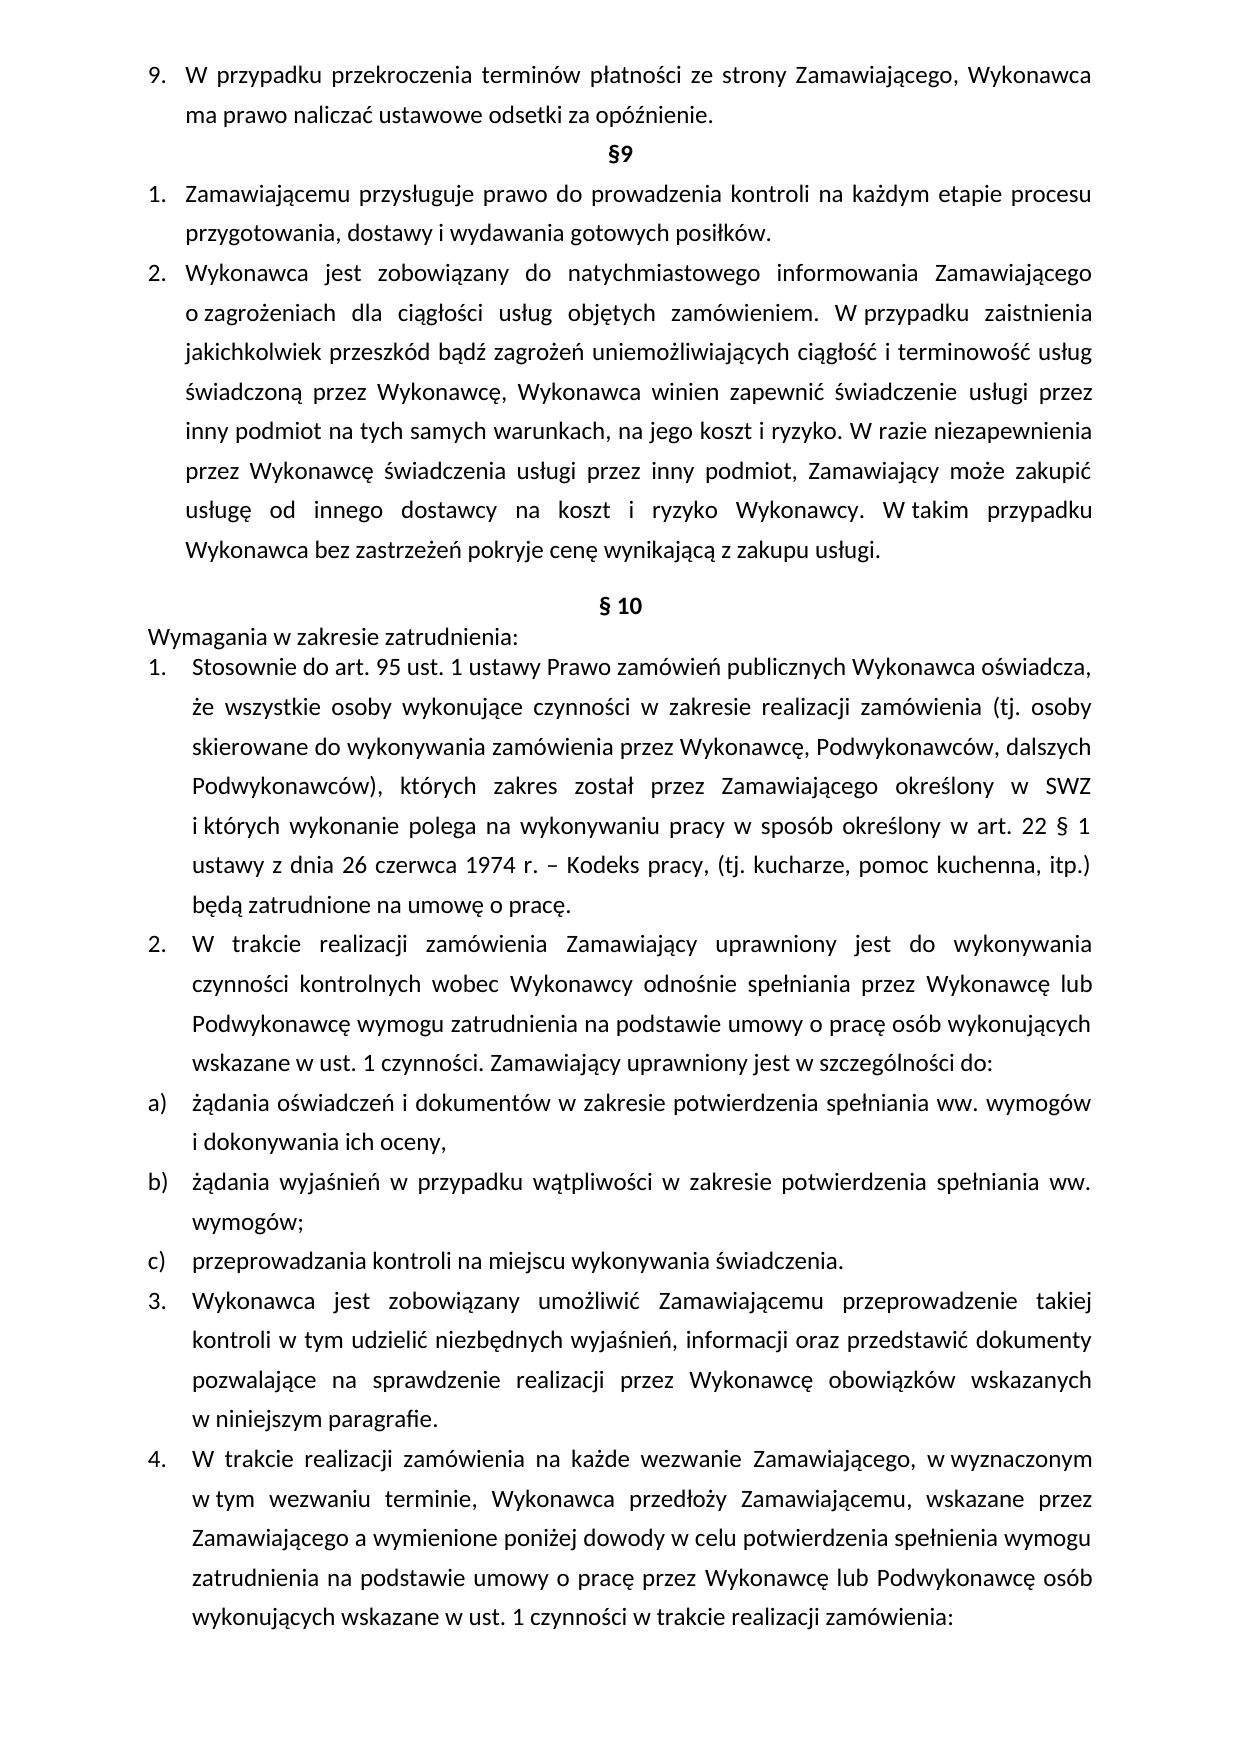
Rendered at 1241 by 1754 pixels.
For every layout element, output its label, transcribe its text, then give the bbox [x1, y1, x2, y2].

list żądania wyjaśnień w przypadku wątpliwości w zakresie potwierdzenia spełniania ww. wymogów; [148, 1166, 1093, 1236]
text Wymagania w zakresie zatrudnienia: [148, 621, 1093, 651]
list Stosownie do art. 95 ust. 1 ustawy Prawo zamówień publicznych Wykonawca oświadcza, że wszystkie osoby wykonujące czynności w zakresie realizacji zamówienia (tj. osoby skierowane do wykonywania zamówienia przez Wykonawcę, Podwykonawców, dalszych Podwykonawców), których zakres został przez Zamawiającego określony w SWZ i których wykonanie polega na wykonywaniu pracy w sposób określony w art. 22 § 1 ustawy z dnia 26 czerwca 1974 r. – Kodeks pracy, (tj. kucharze, pomoc kuchenna, itp.) będą zatrudnione na umowę o pracę. [148, 651, 1093, 919]
list Zamawiającemu przysługuje prawo do prowadzenia kontroli na każdym etapie procesu przygotowania, dostawy i wydawania gotowych posiłków. [148, 178, 1093, 248]
list przeprowadzania kontroli na miejscu wykonywania świadczenia. [148, 1245, 1093, 1276]
text §9 [148, 138, 1093, 169]
list żądania oświadczeń i dokumentów w zakresie potwierdzenia spełniania ww. wymogów i dokonywania ich oceny, [148, 1087, 1093, 1157]
list W trakcie realizacji zamówienia Zamawiający uprawniony jest do wykonywania czynności kontrolnych wobec Wykonawcy odnośnie spełniania przez Wykonawcę lub Podwykonawcę wymogu zatrudnienia na podstawie umowy o pracę osób wykonujących wskazane w ust. 1 czynności. Zamawiający uprawniony jest w szczególności do: [148, 928, 1093, 1078]
list Wykonawca jest zobowiązany do natychmiastowego informowania Zamawiającego o zagrożeniach dla ciągłości usług objętych zamówieniem. W przypadku zaistnienia jakichkolwiek przeszkód bądź zagrożeń uniemożliwiających ciągłość i terminowość usług świadczoną przez Wykonawcę, Wykonawca winien zapewnić świadczenie usługi przez inny podmiot na tych samych warunkach, na jego koszt i ryzyko. W razie niezapewnienia przez Wykonawcę świadczenia usługi przez inny podmiot, Zamawiający może zakupić usługę od innego dostawcy na koszt i ryzyko Wykonawcy. W takim przypadku Wykonawca bez zastrzeżeń pokryje cenę wynikającą z zakupu usługi. [148, 257, 1093, 565]
list W trakcie realizacji zamówienia na każde wezwanie Zamawiającego, w wyznaczonym w tym wezwaniu terminie, Wykonawca przedłoży Zamawiającemu, wskazane przez Zamawiającego a wymienione poniżej dowody w celu potwierdzenia spełnienia wymogu zatrudnienia na podstawie umowy o pracę przez Wykonawcę lub Podwykonawcę osób wykonujących wskazane w ust. 1 czynności w trakcie realizacji zamówienia: [148, 1443, 1093, 1632]
list Wykonawca jest zobowiązany umożliwić Zamawiającemu przeprowadzenie takiej kontroli w tym udzielić niezbędnych wyjaśnień, informacji oraz przedstawić dokumenty pozwalające na sprawdzenie realizacji przez Wykonawcę obowiązków wskazanych w niniejszym paragrafie. [148, 1285, 1093, 1434]
list W przypadku przekroczenia terminów płatności ze strony Zamawiającego, Wykonawca ma prawo naliczać ustawowe odsetki za opóźnienie. [148, 59, 1093, 129]
text § 10 [148, 590, 1093, 621]
